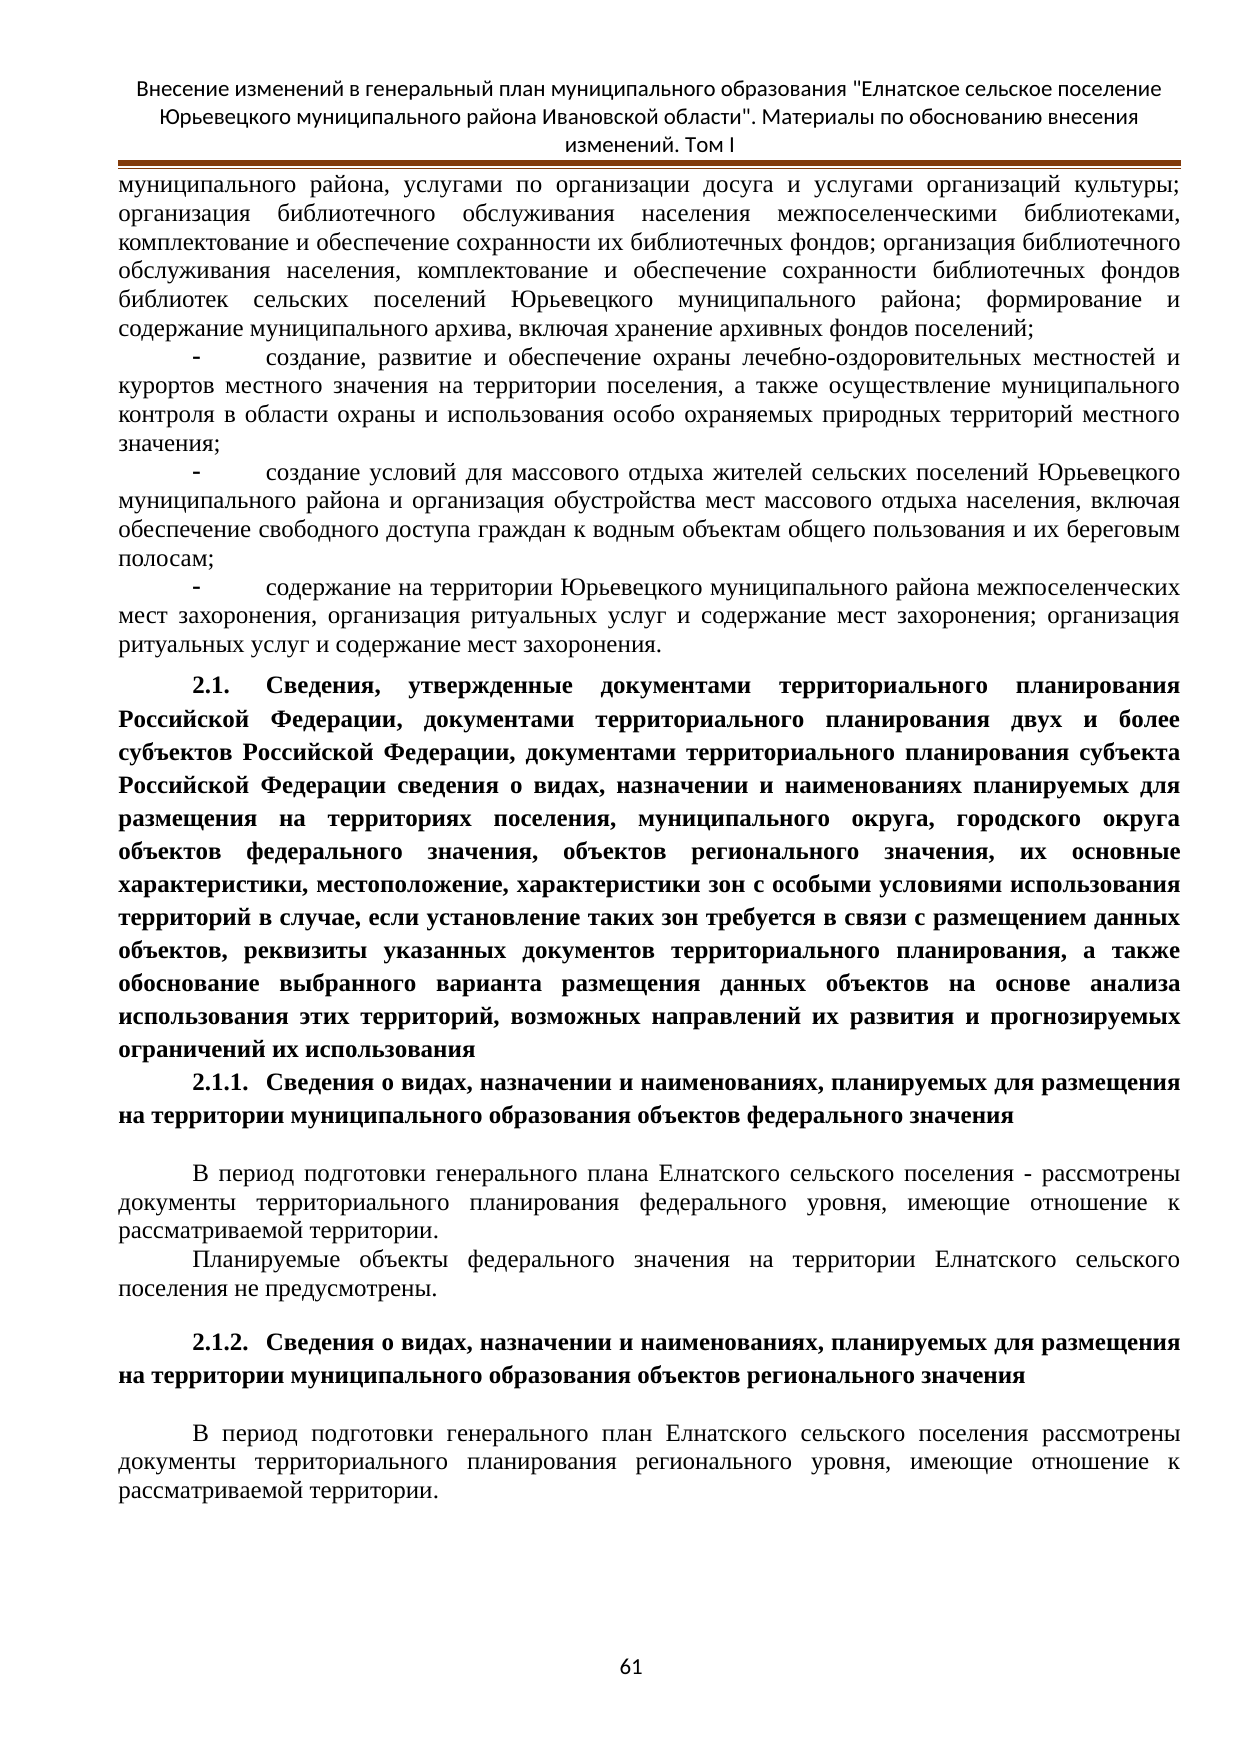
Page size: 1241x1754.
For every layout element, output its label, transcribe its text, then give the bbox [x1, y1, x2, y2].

list создание, развитие и обеспечение охраны лечебно-оздоровительных местностей и курортов местного значения на территории поселения, а также осуществление муниципального контроля в области охраны и использования особо охраняемых природных территорий местного значения; [118, 342, 1181, 457]
list содержание на территории Юрьевецкого муниципального района межпоселенческих мест захоронения, организация ритуальных услуг и содержание мест захоронения; организация ритуальных услуг и содержание мест захоронения. [118, 572, 1181, 658]
list Сведения о видах, назначении и наименованиях, планируемых для размещения на территории муниципального образования объектов регионального значения [118, 1327, 1181, 1388]
list Сведения о видах, назначении и наименованиях, планируемых для размещения на территории муниципального образования объектов федерального значения [118, 1067, 1181, 1129]
text В период подготовки генерального плана Елнатского сельского поселения - рассмотрены документы территориального планирования федерального уровня, имеющие отношение к рассматриваемой территории. [118, 1158, 1181, 1244]
list создание условий для массового отдыха жителей сельских поселений Юрьевецкого муниципального района и организация обустройства мест массового отдыха населения, включая обеспечение свободного доступа граждан к водным объектам общего пользования и их береговым полосам; [118, 457, 1181, 572]
text В период подготовки генерального план Елнатского сельского поселения рассмотрены документы территориального планирования регионального уровня, имеющие отношение к рассматриваемой территории. [118, 1418, 1181, 1504]
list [118, 169, 1181, 342]
list Сведения, утвержденные документами территориального планирования Российской Федерации, документами территориального планирования двух и более субъектов Российской Федерации, документами территориального планирования субъекта Российской Федерации сведения о видах, назначении и наименованиях планируемых для размещения на территориях поселения, муниципального округа, городского округа объектов федерального значения, объектов регионального значения, их основные характеристики, местоположение, характеристики зон с особыми условиями использования территорий в случае, если установление таких зон требуется в связи с размещением данных объектов, реквизиты указанных документов территориального планирования, а также обоснование выбранного варианта размещения данных объектов на основе анализа использования этих территорий, возможных направлений их развития и прогнозируемых ограничений их использования [118, 671, 1181, 1063]
text Планируемые объекты федерального значения на территории Елнатского сельского поселения не предусмотрены. [118, 1244, 1181, 1302]
